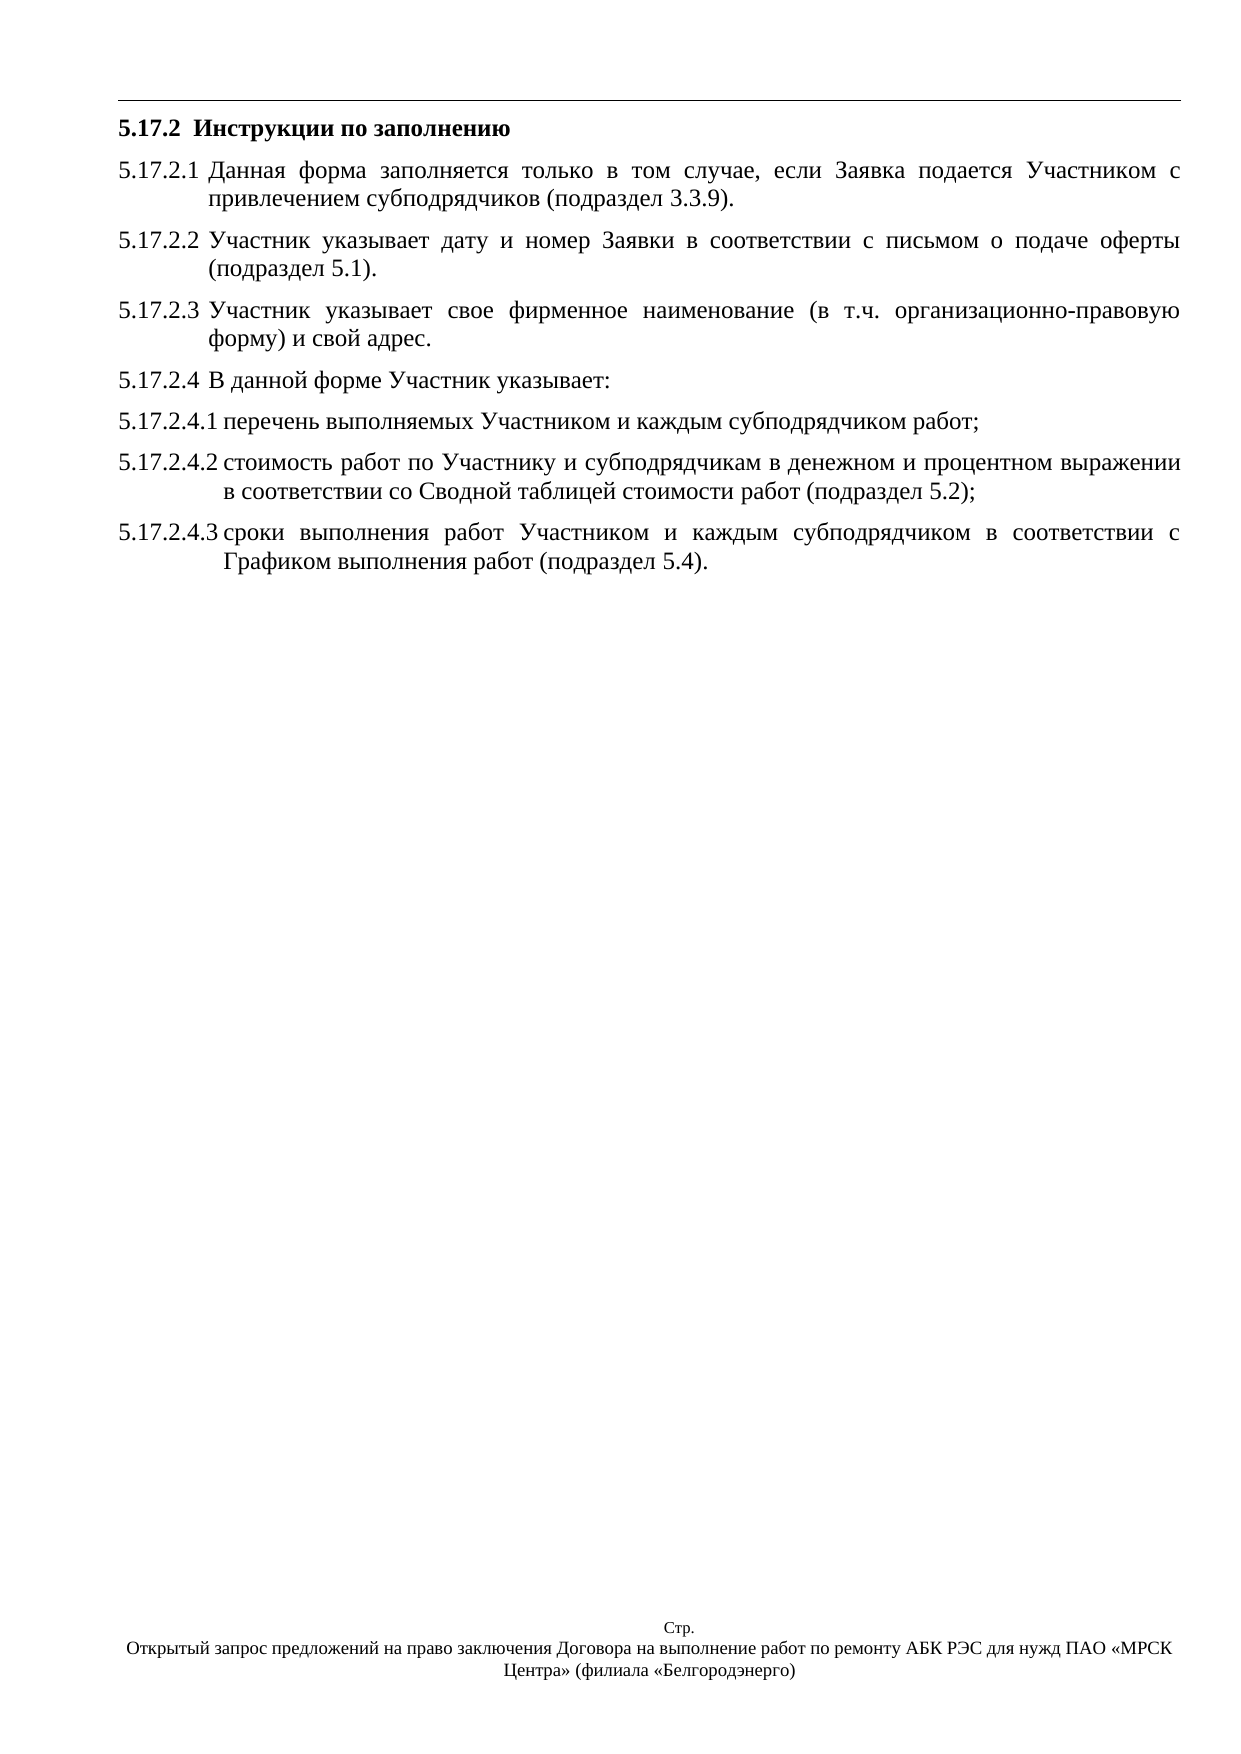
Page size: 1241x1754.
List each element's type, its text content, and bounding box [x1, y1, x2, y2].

list сроки выполнения работ Участником и каждым субподрядчиком в соответствии с Графиком выполнения работ (подраздел 5.4). [118, 517, 1181, 575]
list перечень выполняемых Участником и каждым субподрядчиком работ; [118, 406, 1181, 435]
list В данной форме Участник указывает: [118, 365, 1181, 393]
subtitle Инструкции по заполнению [118, 113, 1181, 142]
list Данная форма заполняется только в том случае, если Заявка подается Участником с привлечением субподрядчиков (подраздел 3.3.9). [118, 155, 1181, 212]
list Участник указывает свое фирменное наименование (в т.ч. организационно-правовую форму) и свой адрес. [118, 295, 1181, 352]
list Участник указывает дату и номер Заявки в соответствии с письмом о подаче оферты (подраздел 5.1). [118, 225, 1181, 282]
list стоимость работ по Участнику и субподрядчикам в денежном и процентном выражении в соответствии со Сводной таблицей стоимости работ (подраздел 5.2); [118, 447, 1181, 505]
